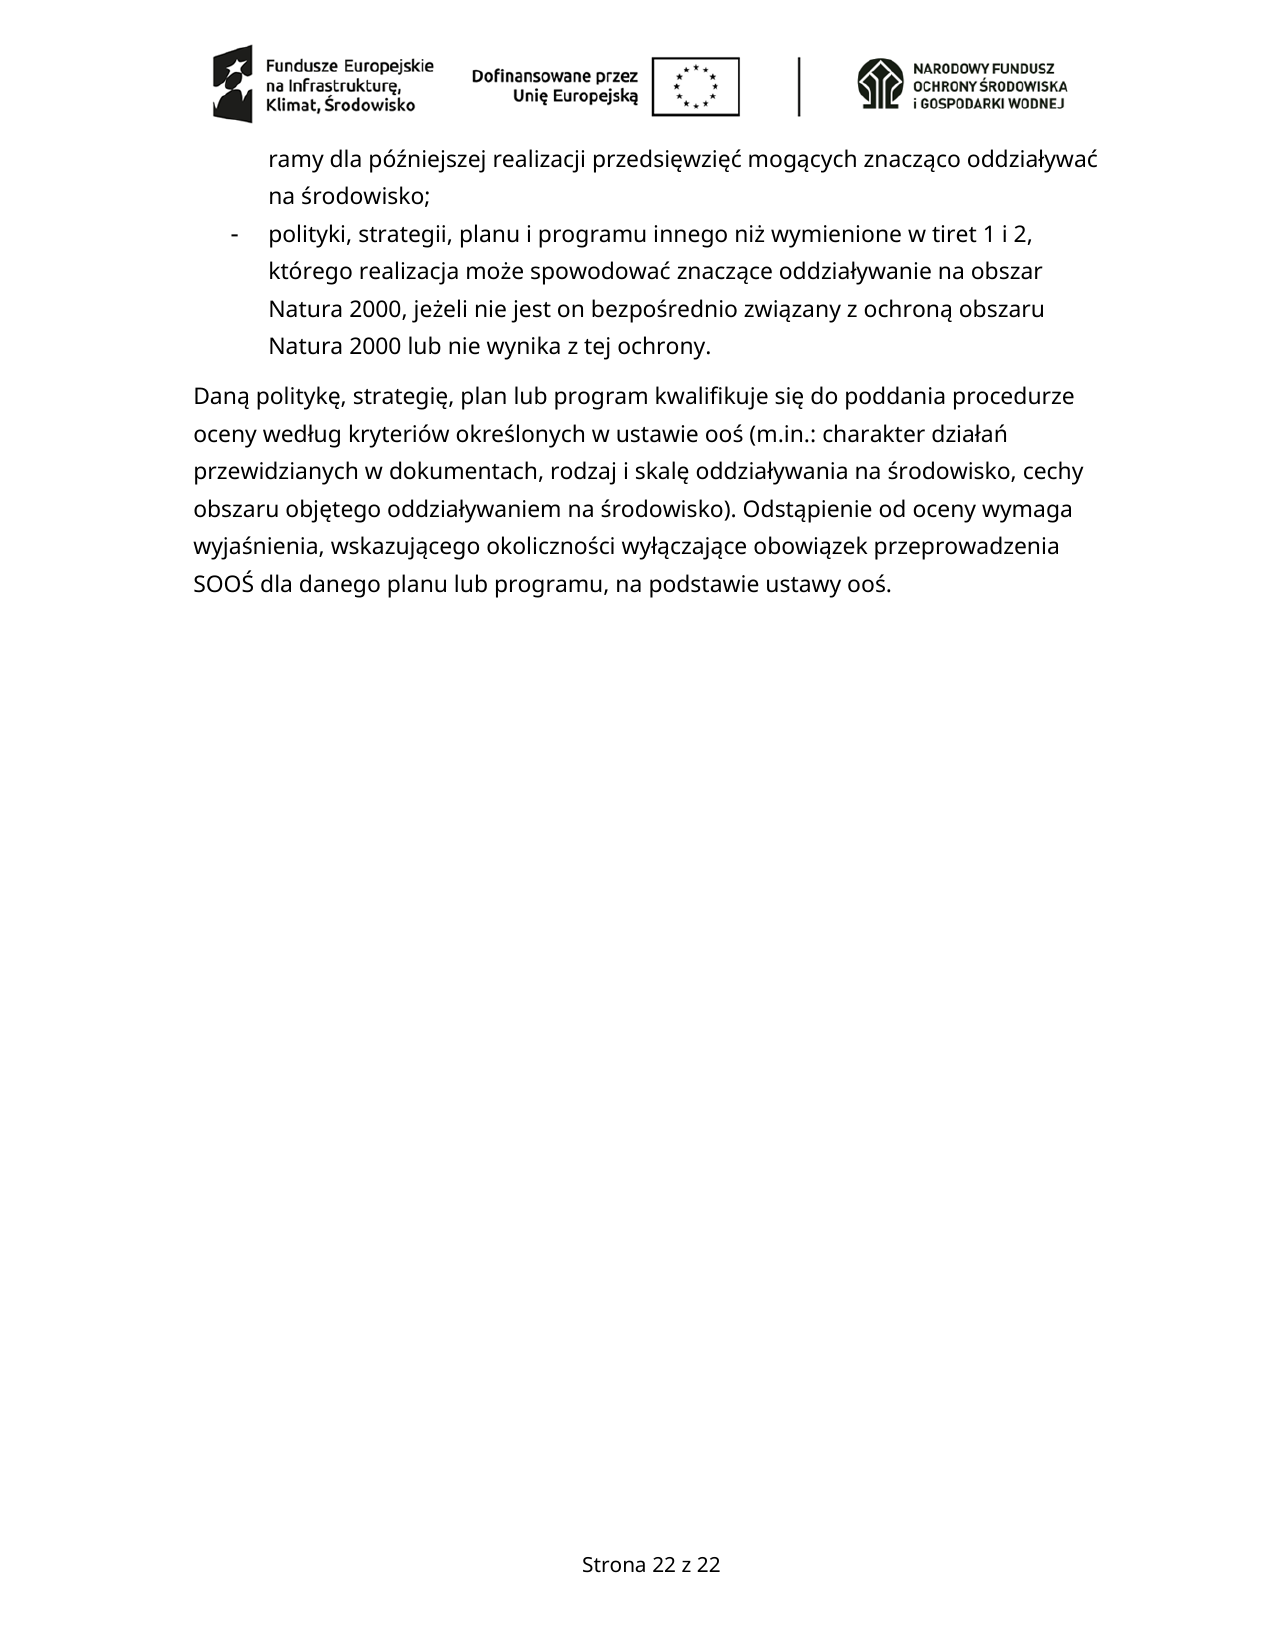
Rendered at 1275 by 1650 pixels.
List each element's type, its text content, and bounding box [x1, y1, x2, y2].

text Daną politykę, strategię, plan lub program kwalifikuje się do poddania procedurze oceny według kryteriów określonych w ustawie ooś (m.in.: charakter działań przewidzianych w dokumentach, rodzaj i skalę oddziaływania na środowisko, cechy obszaru objętego oddziaływaniem na środowisko). Odstąpienie od oceny wymaga wyjaśnienia, wskazującego okoliczności wyłączające obowiązek przeprowadzenia SOOŚ dla danego planu lub programu, na podstawie ustawy ooś. [193, 380, 1109, 599]
picture [193, 25, 1110, 143]
list polityki, strategii, planu i programu innego niż wymienione w tiret 1 i 2, którego realizacja może spowodować znaczące oddziaływanie na obszar Natura 2000, jeżeli nie jest on bezpośrednio związany z ochroną obszaru Natura 2000 lub nie wynika z tej ochrony. [231, 218, 1109, 361]
